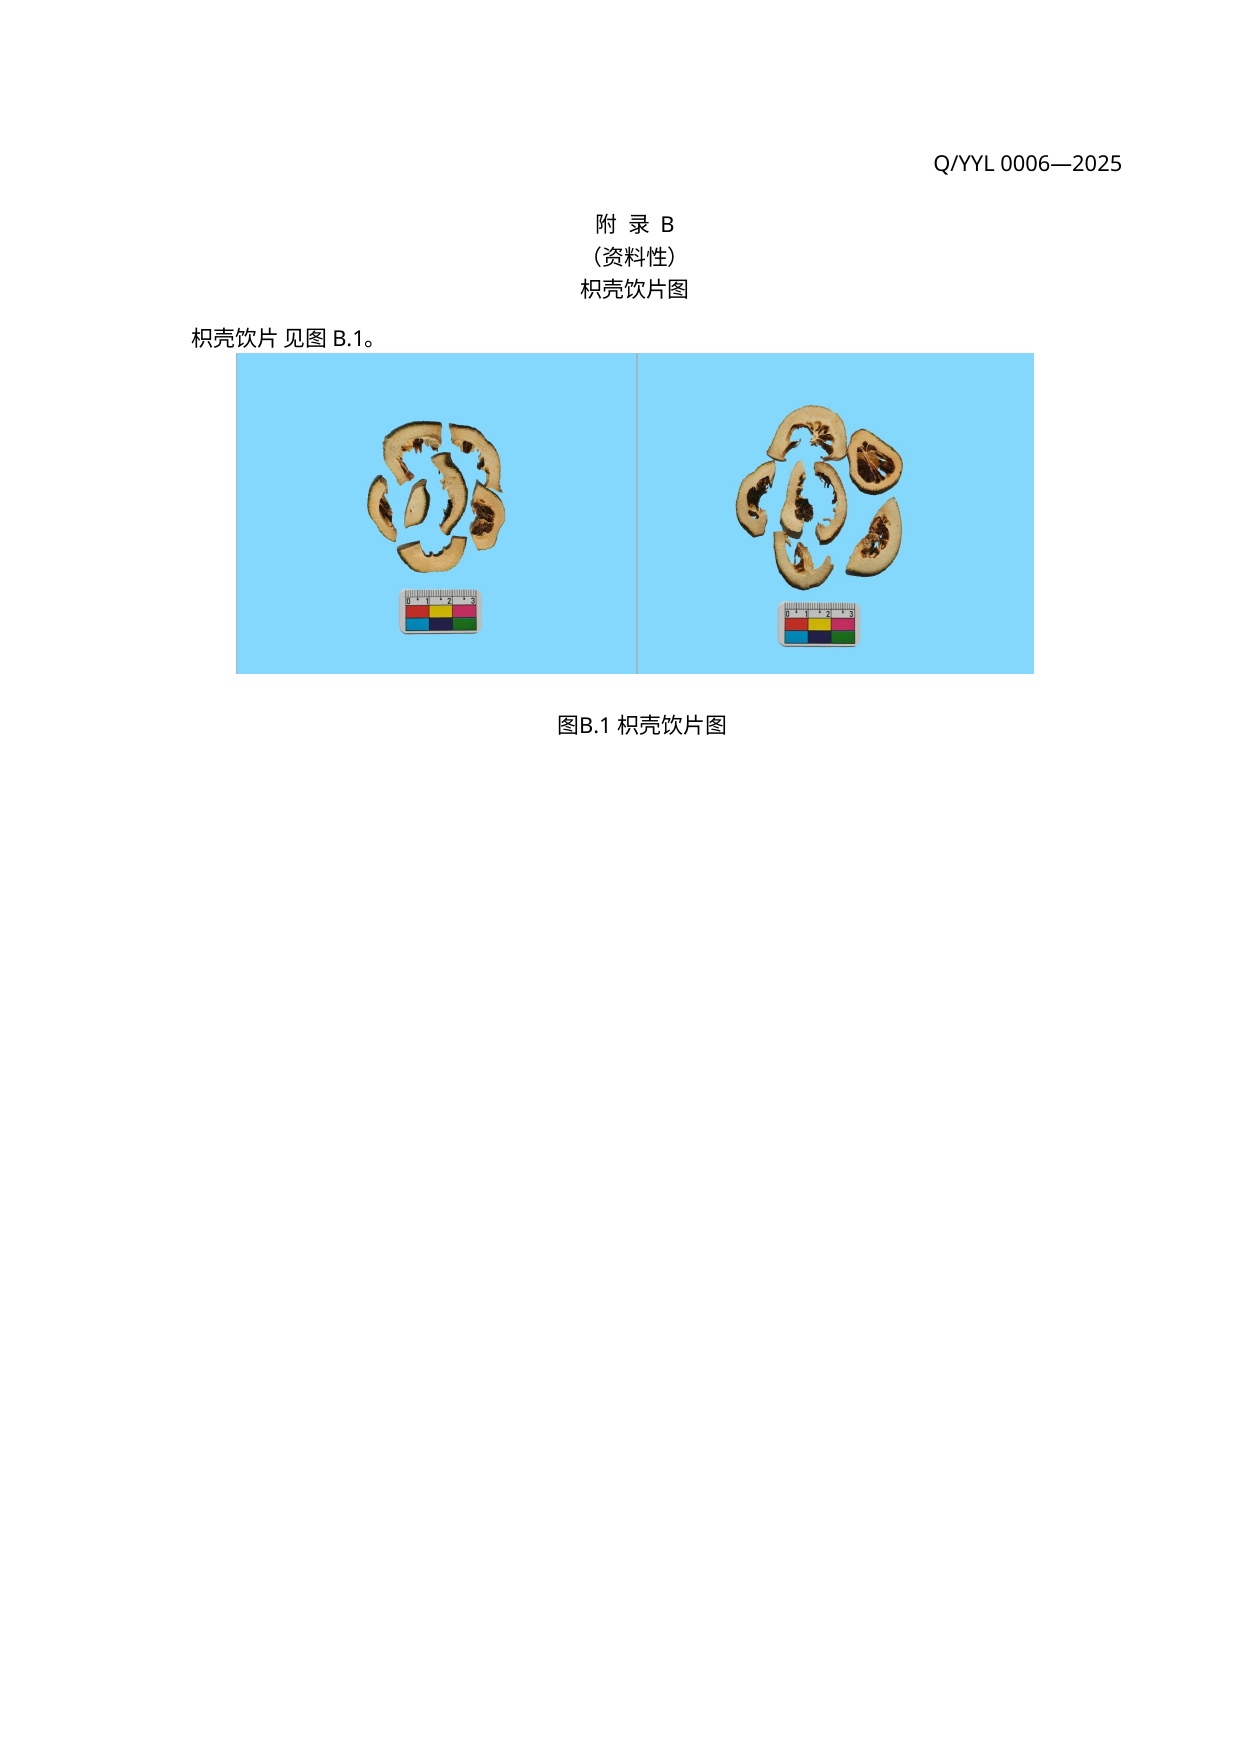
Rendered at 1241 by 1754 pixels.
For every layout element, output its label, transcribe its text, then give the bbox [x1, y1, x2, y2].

text （资料性） 枳壳饮片图 [148, 207, 1122, 304]
text 枳壳饮片图 [148, 708, 1122, 739]
text 枳壳饮片 见图B.1。 [148, 321, 1122, 353]
picture [235, 353, 1035, 674]
